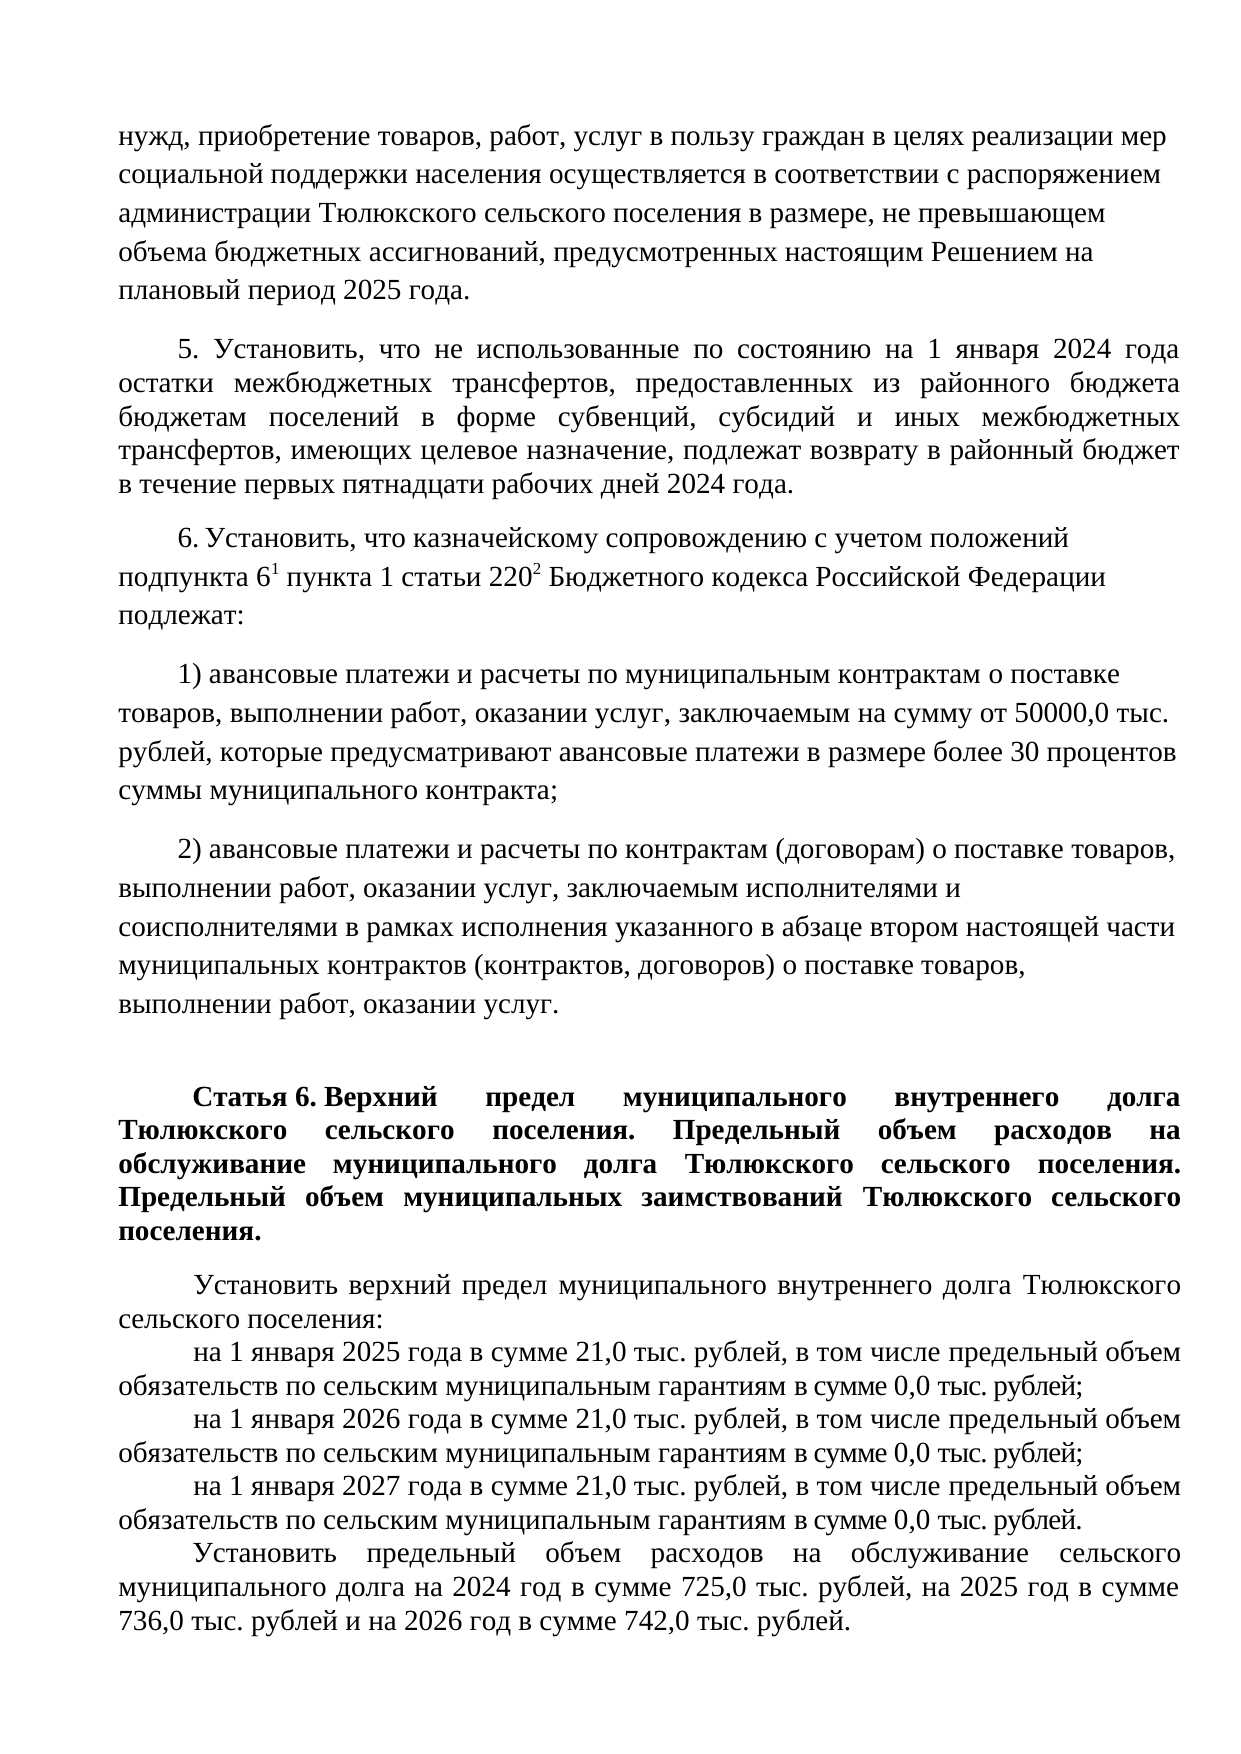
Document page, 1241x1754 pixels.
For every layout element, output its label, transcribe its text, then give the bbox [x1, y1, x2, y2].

text 2) авансовые платежи и расчеты по контрактам (договорам) о поставке товаров, выполнении работ, оказании услуг, заключаемым исполнителями и соисполнителями в рамках исполнения указанного в абзаце втором настоящей части муниципальных контрактов (контрактов, договоров) о поставке товаров, выполнении работ, оказании услуг. [118, 832, 1181, 1019]
text 1) авансовые платежи и расчеты по муниципальным контрактам о поставке товаров, выполнении работ, оказании услуг, заключаемым на сумму от 50000,0 тыс. рублей, которые предусматривают авансовые платежи в размере более 30 процентов суммы муниципального контракта; [118, 657, 1181, 806]
text 6. Установить, что казначейскому сопровождению с учетом положений подпункта 61 пункта 1 статьи 2202 Бюджетного кодекса Российской Федерации подлежат: [118, 520, 1181, 631]
text на 1 января 2026 года в сумме 21,0 тыс. рублей, в том числе предельный объем обязательств по сельским муниципальным гарантиям в сумме 0,0 тыс. рублей; [118, 1401, 1181, 1468]
text Статья 6. Верхний предел муниципального внутреннего долга Тюлюкского сельского поселения. Предельный объем расходов на обслуживание муниципального долга Тюлюкского сельского поселения. Предельный объем муниципальных заимствований Тюлюкского сельского поселения. [118, 1079, 1181, 1246]
text Установить предельный объем расходов на обслуживание сельского муниципального долга на 2024 год в сумме 725,0 тыс. рублей, на 2025 год в сумме 736,0 тыс. рублей и на 2026 год в сумме 742,0 тыс. рублей. [118, 1536, 1181, 1636]
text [118, 118, 1181, 306]
text Установить верхний предел муниципального внутреннего долга Тюлюкского сельского поселения: [118, 1267, 1181, 1334]
text на 1 января 2025 года в сумме 21,0 тыс. рублей, в том числе предельный объем обязательств по сельским муниципальным гарантиям в сумме 0,0 тыс. рублей; [118, 1334, 1181, 1401]
text на 1 января 2027 года в сумме 21,0 тыс. рублей, в том числе предельный объем обязательств по сельским муниципальным гарантиям в сумме 0,0 тыс. рублей. [118, 1468, 1181, 1536]
text 5. Установить, что не использованные по состоянию на 1 января 2024 года остатки межбюджетных трансфертов, предоставленных из районного бюджета бюджетам поселений в форме субвенций, субсидий и иных межбюджетных трансфертов, имеющих целевое назначение, подлежат возврату в районный бюджет в течение первых пятнадцати рабочих дней 2024 года. [118, 332, 1181, 499]
